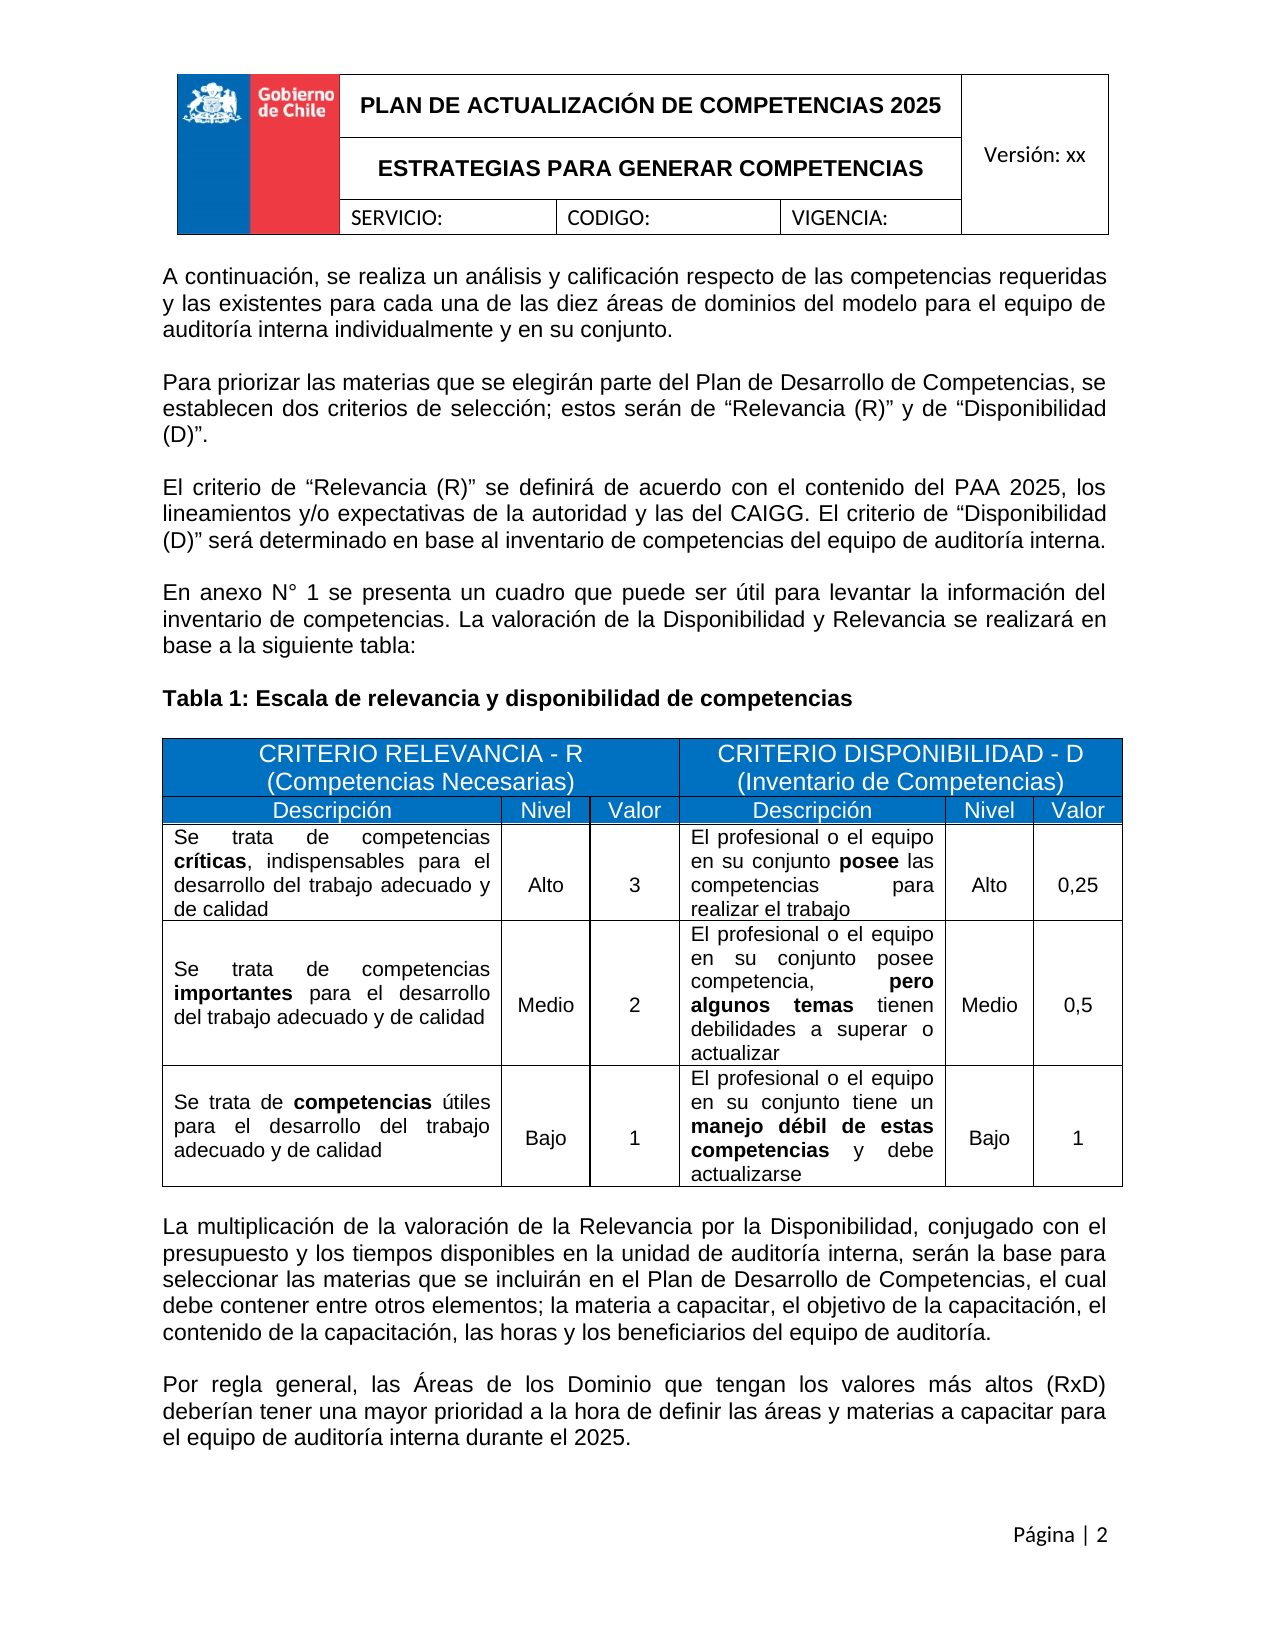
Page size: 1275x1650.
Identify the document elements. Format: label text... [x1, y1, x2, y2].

table_cell Alto [502, 825, 589, 920]
table_cell Nivel [502, 797, 589, 823]
text A continuación, se realiza un análisis y calificación respecto de las competencias requeridas y las existentes para cada una de las diez áreas de dominios del modelo para el equipo de auditoría interna individualmente y en su conjunto. [162, 263, 1107, 342]
text Tabla 1: Escala de relevancia y disponibilidad de competencias [162, 685, 1107, 711]
table_cell 0,25 [1034, 825, 1122, 920]
table_cell Bajo [946, 1066, 1033, 1186]
table_cell Valor [591, 797, 679, 823]
table_cell El profesional o el equipo en su conjunto posee las competencias para realizar el trabajo [680, 825, 945, 920]
table_cell 0,5 [1034, 921, 1122, 1065]
text El criterio de “Relevancia (R)” se definirá de acuerdo con el contenido del PAA 2025, los lineamientos y/o expectativas de la autoridad y las del CAIGG. El criterio de “Disponibilidad (D)” será determinado en base al inventario de competencias del equipo de auditoría interna. [162, 474, 1107, 553]
table_cell Alto [946, 825, 1033, 920]
table_cell El profesional o el equipo en su conjunto tiene un manejo débil de estas competencias y debe actualizarse [680, 1066, 945, 1186]
table_cell El profesional o el equipo en su conjunto posee competencia, pero algunos temas tienen debilidades a superar o actualizar [680, 921, 945, 1065]
table_cell 2 [591, 921, 679, 1065]
table_cell Valor [1034, 797, 1122, 823]
text En anexo N° 1 se presenta un cuadro que puede ser útil para levantar la información del inventario de competencias. La valoración de la Disponibilidad y Relevancia se realizará en base a la siguiente tabla: [162, 579, 1107, 658]
table_cell Medio [502, 921, 589, 1065]
table_cell Descripción [680, 797, 945, 823]
table_cell 1 [591, 1066, 679, 1186]
table_cell 3 [591, 825, 679, 920]
table_cell Se trata de competencias útiles para el desarrollo del trabajo adecuado y de calidad [163, 1066, 501, 1186]
table_cell Bajo [502, 1066, 589, 1186]
table_cell Nivel [946, 797, 1033, 823]
text La multiplicación de la valoración de la Relevancia por la Disponibilidad, conjugado con el presupuesto y los tiempos disponibles en la unidad de auditoría interna, serán la base para seleccionar las materias que se incluirán en el Plan de Desarrollo de Competencias, el cual debe contener entre otros elementos; la materia a capacitar, el objetivo de la capacitación, el contenido de la capacitación, las horas y los beneficiarios del equipo de auditoría. [162, 1213, 1107, 1345]
text Por regla general, las Áreas de los Dominio que tengan los valores más altos (RxD) deberían tener una mayor prioridad a la hora de definir las áreas y materias a capacitar para el equipo de auditoría interna durante el 2025. [162, 1371, 1107, 1451]
table_cell Medio [946, 921, 1033, 1065]
table_cell 1 [1034, 1066, 1122, 1186]
table_cell Se trata de competencias importantes para el desarrollo del trabajo adecuado y de calidad [163, 921, 501, 1065]
text Para priorizar las materias que se elegirán parte del Plan de Desarrollo de Competencias, se establecen dos criterios de selección; estos serán de “Relevancia (R)” y de “Disponibilidad (D)”. [162, 368, 1107, 448]
picture [177, 74, 340, 234]
table_header CRITERIO DISPONIBILIDAD - D (Inventario de Competencias) [680, 739, 1122, 796]
table_header CRITERIO RELEVANCIA - R (Competencias Necesarias) [163, 739, 679, 796]
table_cell Se trata de competencias críticas, indispensables para el desarrollo del trabajo adecuado y de calidad [163, 825, 501, 920]
table_cell Descripción [163, 797, 501, 823]
